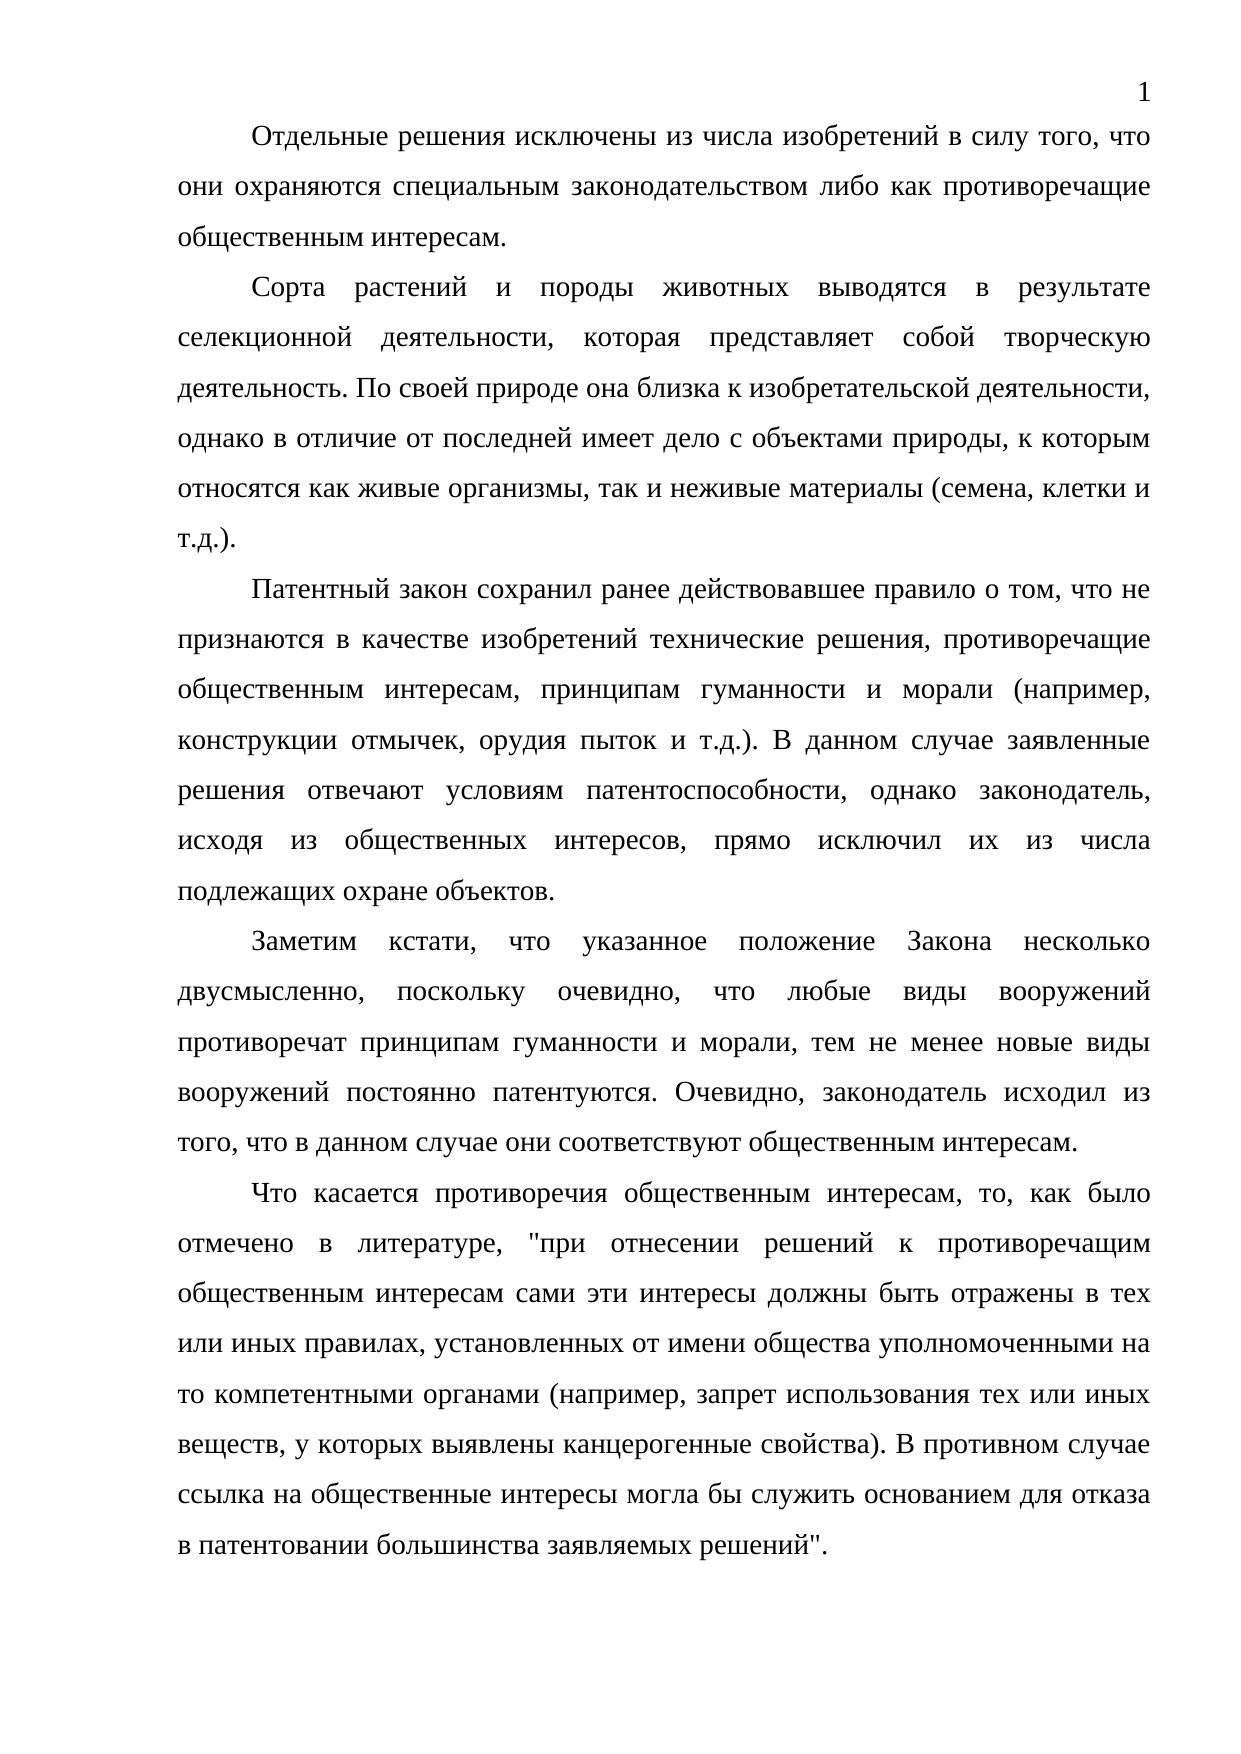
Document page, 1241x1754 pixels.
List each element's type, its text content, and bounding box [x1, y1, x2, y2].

text Патентный закон сохранил ранее действовавшее правило о том, что не признаются в качестве изобретений технические решения, противоречащие общественным интересам, принципам гуманности и морали (например, конструкции отмычек, орудия пыток и т.д.). В данном случае заявленные решения отвечают условиям патентоспособности, однако законодатель, исходя из общественных интересов, прямо исключил их из числа подлежащих охране объектов. [177, 571, 1152, 906]
text Отдельные решения исключены из числа изобретений в силу того, что они охраняются специальным законодательством либо как противоречащие общественным интересам. [177, 118, 1152, 252]
text Сорта растений и породы животных выводятся в результате селекционной деятельности, которая представляет собой творческую деятельность. По своей природе она близка к изобретательской деятельности, однако в отличие от последней имеет дело с объектами природы, к которым относятся как живые организмы, так и неживые материалы (семена, клетки и т.д.). [177, 269, 1152, 554]
text Что касается противоречия общественным интересам, то, как было отмечено в литературе, "при отнесении решений к противоречащим общественным интересам сами эти интересы должны быть отражены в тех или иных правилах, установленных от имени общества уполномоченными на то компетентными органами (например, запрет использования тех или иных веществ, у которых выявлены канцерогенные свойства). В противном случае ссылка на общественные интересы могла бы служить основанием для отказа в патентовании большинства заявляемых решений". [177, 1175, 1152, 1560]
text Заметим кстати, что указанное положение Закона несколько двусмысленно, поскольку очевидно, что любые виды вооружений противоречат принципам гуманности и морали, тем не менее новые виды вооружений постоянно патентуются. Очевидно, законодатель исходил из того, что в данном случае они соответствуют общественным интересам. [177, 923, 1152, 1158]
